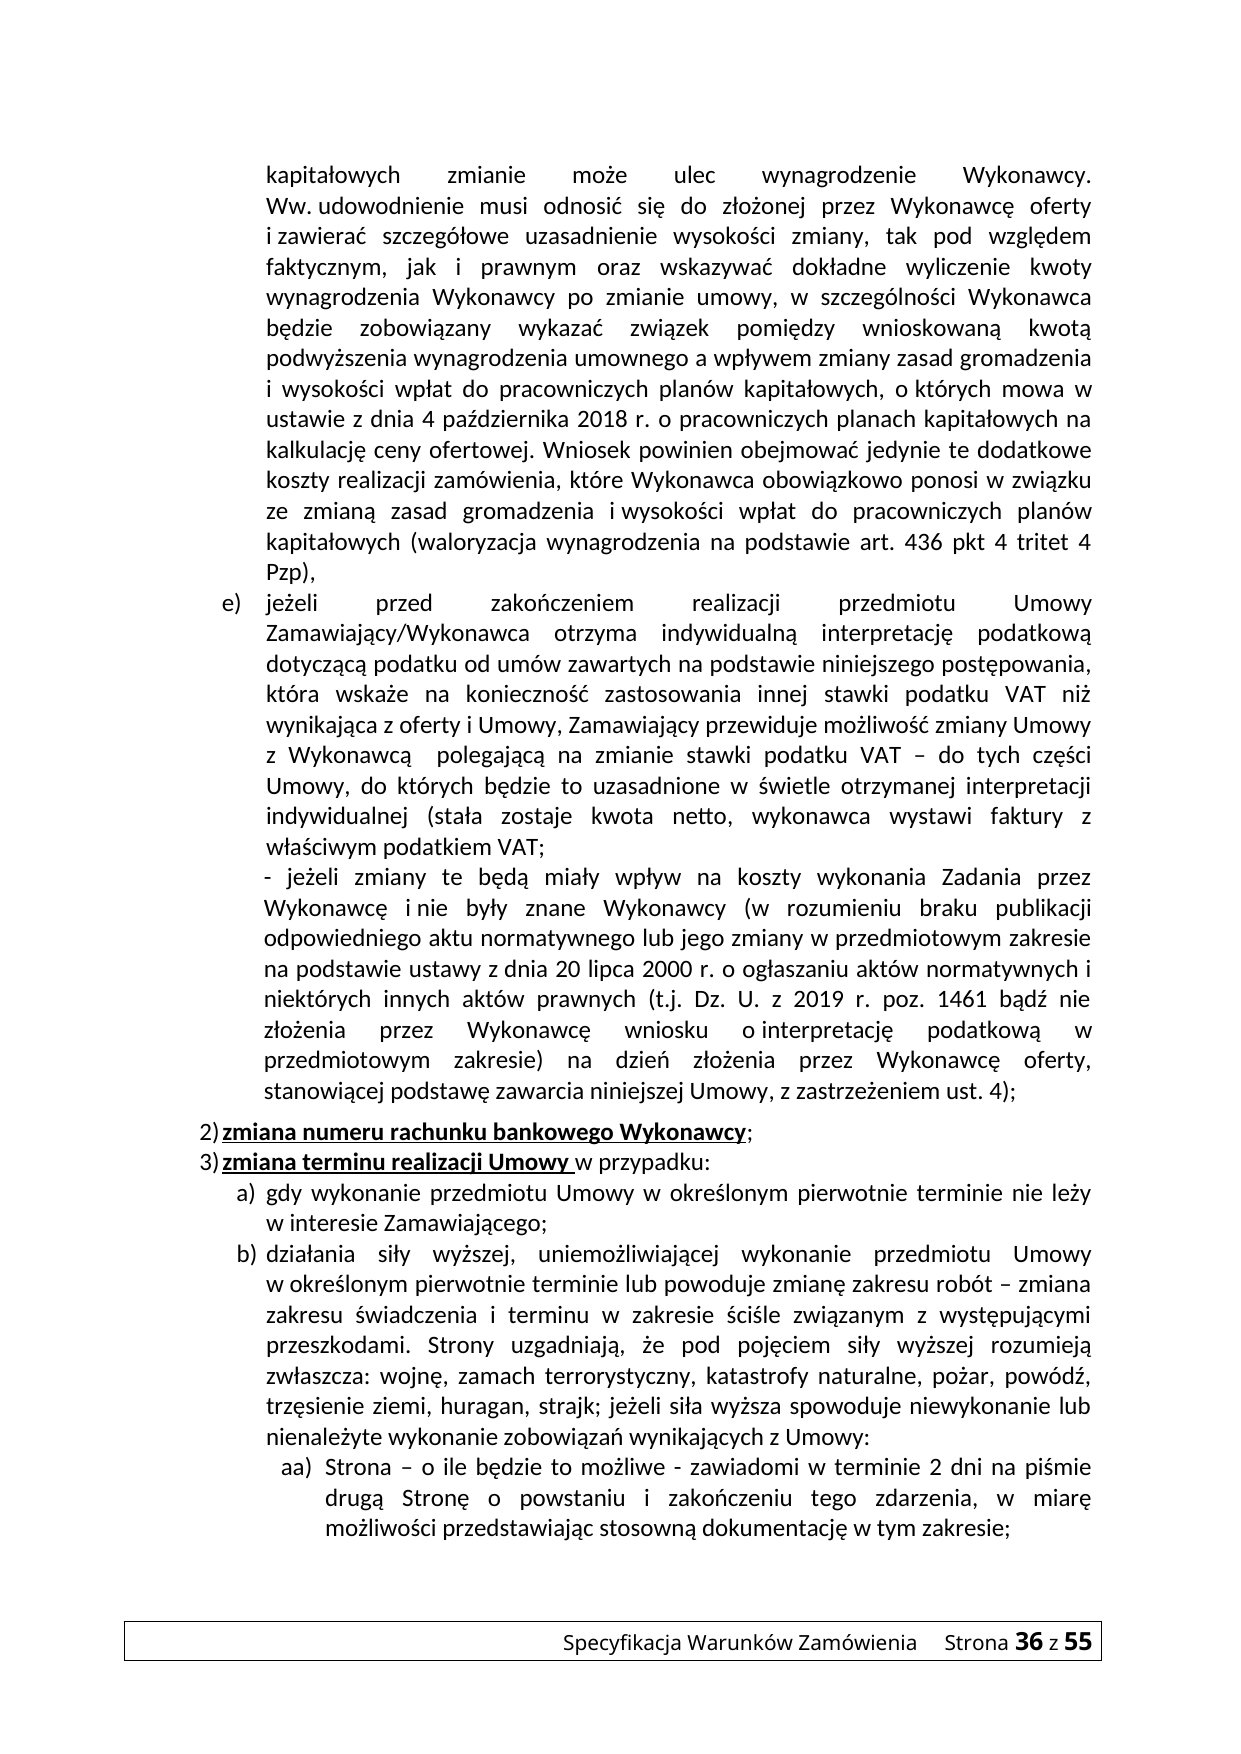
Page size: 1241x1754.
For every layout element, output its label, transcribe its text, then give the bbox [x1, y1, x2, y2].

list zmiana numeru rachunku bankowego Wykonawcy; [192, 1116, 1092, 1146]
list gdy wykonanie przedmiotu Umowy w określonym pierwotnie terminie nie leży w interesie Zamawiającego; [236, 1177, 1092, 1238]
text - jeżeli zmiany te będą miały wpływ na koszty wykonania Zadania przez Wykonawcę i nie były znane Wykonawcy (w rozumieniu braku publikacji odpowiedniego aktu normatywnego lub jego zmiany w przedmiotowym zakresie na podstawie ustawy z dnia 20 lipca 2000 r. o ogłaszaniu aktów normatywnych i niektórych innych aktów prawnych (t.j. Dz. U. z 2019 r. poz. 1461 bądź nie złożenia przez Wykonawcę wniosku o interpretację podatkową w przedmiotowym zakresie) na dzień złożenia przez Wykonawcę oferty, stanowiącej podstawę zawarcia niniejszej Umowy, z zastrzeżeniem ust. 4); [263, 861, 1092, 1106]
list jeżeli przed zakończeniem realizacji przedmiotu Umowy Zamawiający/Wykonawca otrzyma indywidualną interpretację podatkową dotyczącą podatku od umów zawartych na podstawie niniejszego postępowania, która wskaże na konieczność zastosowania innej stawki podatku VAT niż wynikająca z oferty i Umowy, Zamawiający przewiduje możliwość zmiany Umowy z Wykonawcą polegającą na zmianie stawki podatku VAT – do tych części Umowy, do których będzie to uzasadnione w świetle otrzymanej interpretacji indywidualnej (stała zostaje kwota netto, wykonawca wystawi faktury z właściwym podatkiem VAT; [222, 587, 1092, 861]
list Strona – o ile będzie to możliwe - zawiadomi w terminie 2 dni na piśmie drugą Stronę o powstaniu i zakończeniu tego zdarzenia, w miarę możliwości przedstawiając stosowną dokumentację w tym zakresie; [281, 1451, 1092, 1543]
list zmiana terminu realizacji Umowy w przypadku: [192, 1146, 1092, 1177]
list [222, 159, 1092, 587]
list działania siły wyższej, uniemożliwiającej wykonanie przedmiotu Umowy w określonym pierwotnie terminie lub powoduje zmianę zakresu robót – zmiana zakresu świadczenia i terminu w zakresie ściśle związanym z występującymi przeszkodami. Strony uzgadniają, że pod pojęciem siły wyższej rozumieją zwłaszcza: wojnę, zamach terrorystyczny, katastrofy naturalne, pożar, powódź, trzęsienie ziemi, huragan, strajk; jeżeli siła wyższa spowoduje niewykonanie lub nienależyte wykonanie zobowiązań wynikających z Umowy: [236, 1238, 1092, 1451]
